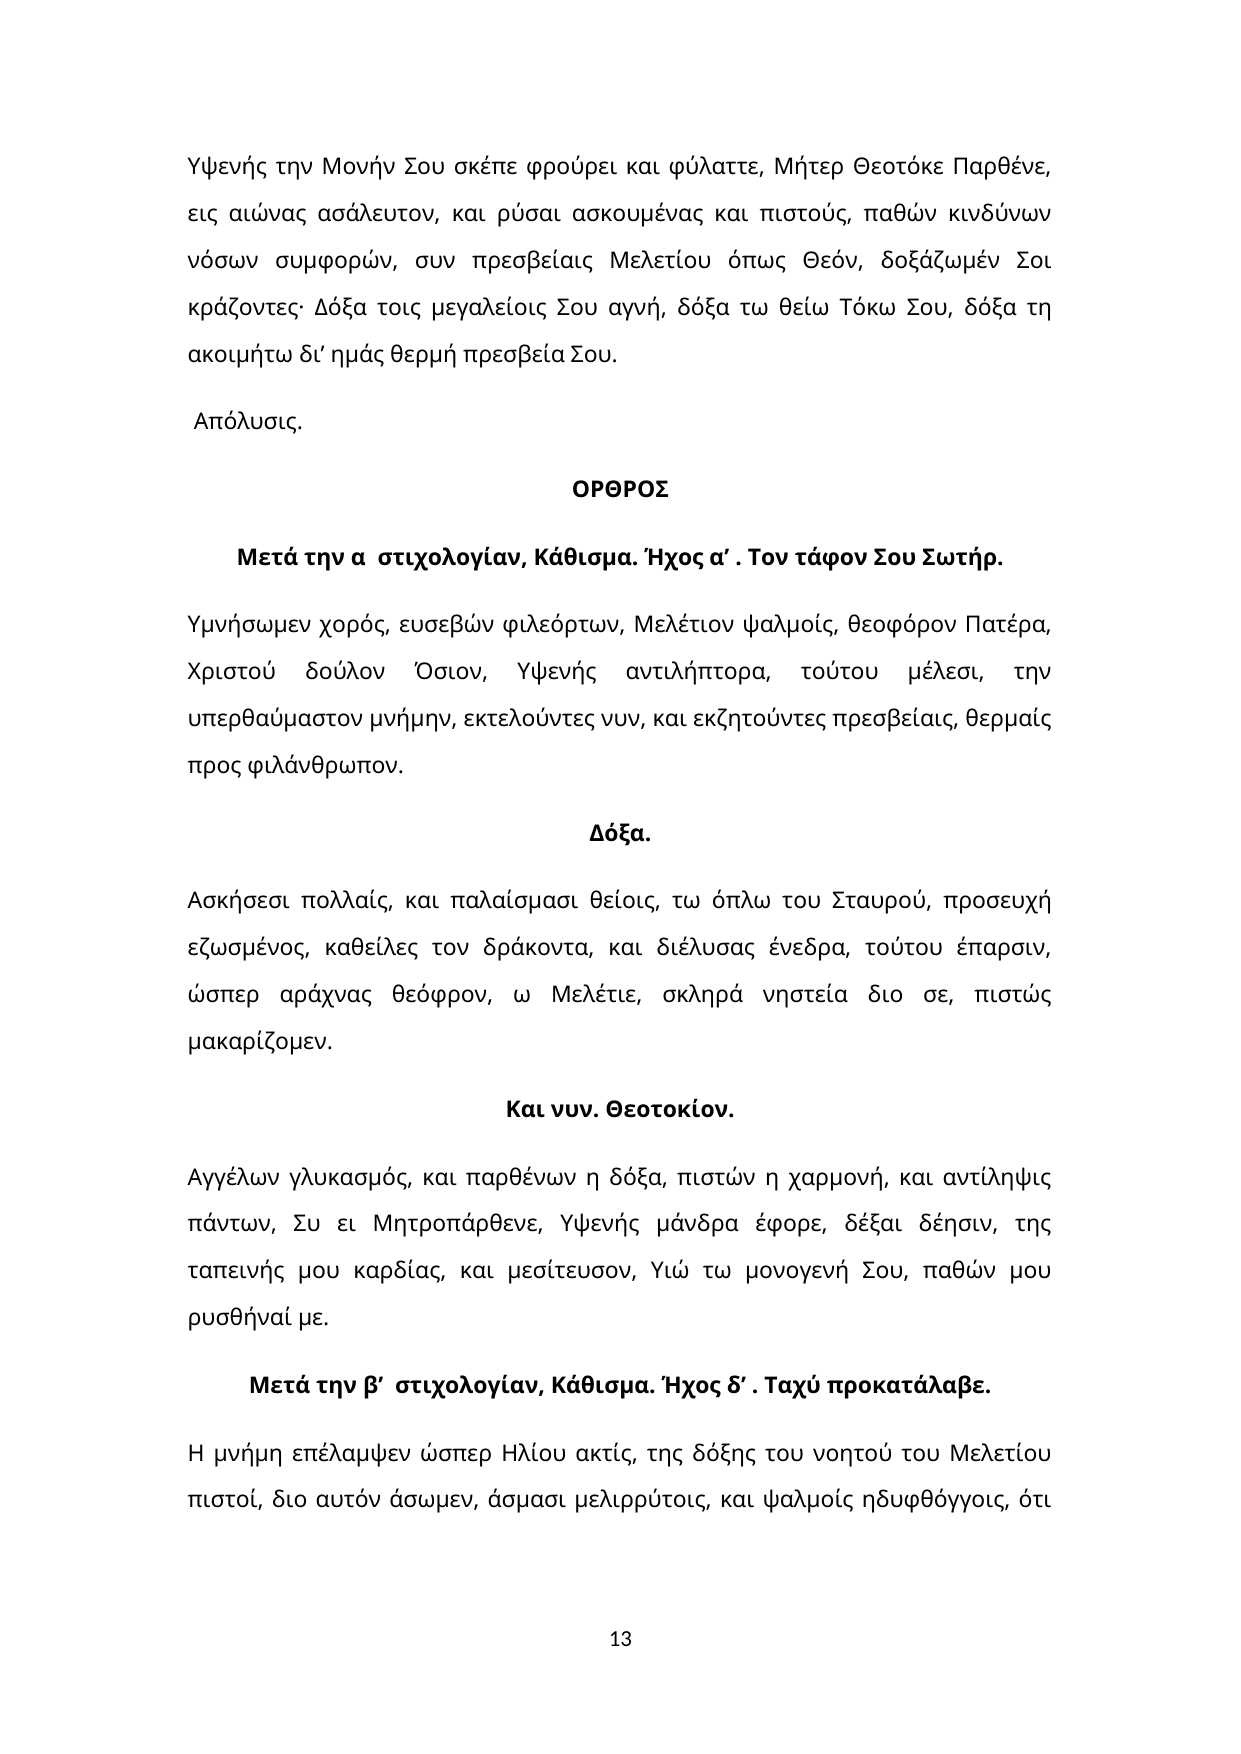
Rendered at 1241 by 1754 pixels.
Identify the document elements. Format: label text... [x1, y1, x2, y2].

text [187, 1436, 1053, 1514]
text ΟΡΘΡΟΣ [187, 473, 1053, 504]
text Ασκήσεσι πολλαίς, και παλαίσμασι θείοις, τω όπλω του Σταυρού, προσευχή εζωσμένος, καθείλες τον δράκοντα, και διέλυσας ένεδρα, τούτου έπαρσιν, ώσπερ αράχνας θεόφρον, ω Μελέτιε, σκληρά νηστεία διο σε, πιστώς μακαρίζομεν. [187, 884, 1053, 1056]
text Απόλυσις. [187, 405, 1053, 436]
text Δόξα. [187, 817, 1053, 848]
text Και νυν. Θεοτοκίον. [187, 1093, 1053, 1124]
text Αγγέλων γλυκασμός, και παρθένων η δόξα, πιστών η χαρμονή, και αντίληψις πάντων, Συ ει Μητροπάρθενε, Υψενής μάνδρα έφορε, δέξαι δέησιν, της ταπεινής μου καρδίας, και μεσίτευσον, Υιώ τω μονογενή Σου, παθών μου ρυσθήναί με. [187, 1160, 1053, 1332]
text Μετά την β’ στιχολογίαν, Κάθισμα. Ήχος δ’ . Ταχύ προκατάλαβε. [187, 1369, 1053, 1400]
text Υψενής την Μονήν Σου σκέπε φρούρει και φύλαττε, Μήτερ Θεοτόκε Παρθένε, εις αιώνας ασάλευτον, και ρύσαι ασκουμένας και πιστούς, παθών κινδύνων νόσων συμφορών, συν πρεσβείαις Μελετίου όπως Θεόν, δοξάζωμέν Σοι κράζοντες· Δόξα τοις μεγαλείοις Σου αγνή, δόξα τω θείω Τόκω Σου, δόξα τη ακοιμήτω δι’ ημάς θερμή πρεσβεία Σου. [187, 150, 1053, 369]
text Μετά την α στιχολογίαν, Κάθισμα. Ήχος α’ . Τον τάφον Σου Σωτήρ. [187, 541, 1053, 572]
text Υμνήσωμεν χορός, ευσεβών φιλεόρτων, Μελέτιον ψαλμοίς, θεοφόρον Πατέρα, Χριστού δούλον Όσιον, Υψενής αντιλήπτορα, τούτου μέλεσι, την υπερθαύμαστον μνήμην, εκτελούντες νυν, και εκζητούντες πρεσβείαις, θερμαίς προς φιλάνθρωπον. [187, 608, 1053, 780]
